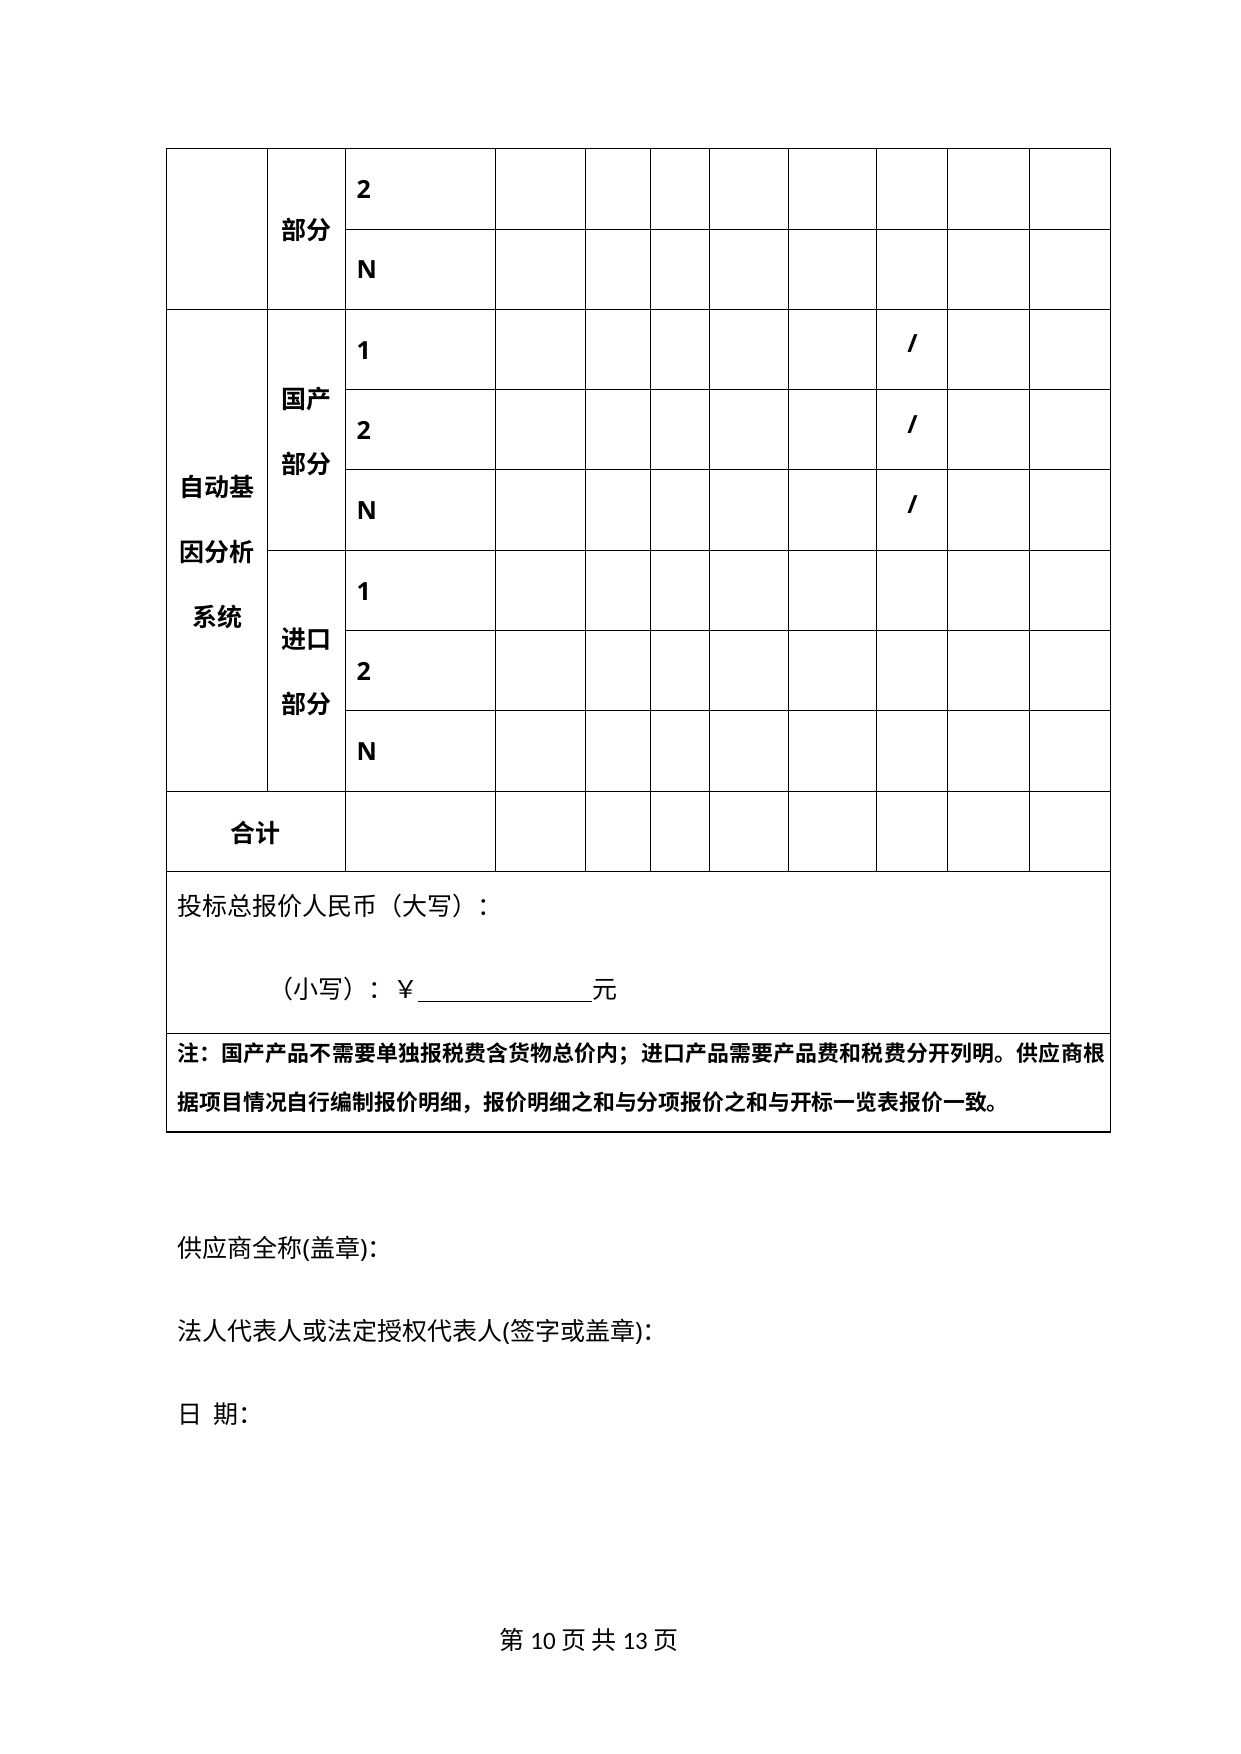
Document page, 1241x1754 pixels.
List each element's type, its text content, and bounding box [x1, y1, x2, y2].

table_cell [651, 792, 709, 871]
table_cell [877, 631, 947, 710]
table_cell [496, 551, 585, 630]
text 日 期： [177, 1381, 1122, 1446]
table_cell [586, 792, 650, 871]
table_cell [586, 551, 650, 630]
table_cell [496, 230, 585, 309]
table_cell [1030, 230, 1110, 309]
table_cell [586, 631, 650, 710]
text 法人代表人或法定授权代表人(签字或盖章)： [177, 1297, 1122, 1362]
table_cell [948, 792, 1029, 871]
table_cell [586, 310, 650, 389]
table_cell [1030, 711, 1110, 791]
table_cell 1 [346, 551, 495, 630]
table_cell [789, 631, 876, 710]
table_cell [948, 390, 1029, 469]
table_cell [496, 390, 585, 469]
table_cell [877, 230, 947, 309]
table_cell [496, 711, 585, 791]
table_cell [948, 631, 1029, 710]
table_cell [877, 792, 947, 871]
table_cell [1030, 792, 1110, 871]
table_cell [948, 470, 1029, 550]
table_cell [789, 390, 876, 469]
table_cell [948, 230, 1029, 309]
table_cell [586, 149, 650, 228]
table_cell [1030, 390, 1110, 469]
table_cell [710, 149, 788, 228]
table_cell [948, 711, 1029, 791]
table_cell [586, 390, 650, 469]
table_cell [586, 711, 650, 791]
table_cell 2 [346, 149, 495, 228]
table_cell [710, 551, 788, 630]
table_cell [651, 551, 709, 630]
table_cell / [877, 390, 947, 469]
table_cell [651, 470, 709, 550]
table_cell [651, 631, 709, 710]
table_cell [496, 149, 585, 228]
table_cell [789, 551, 876, 630]
table_cell 投标总报价人民币（大写）： （小写）：￥ 元 [167, 872, 1110, 1033]
table_cell [710, 230, 788, 309]
table_cell [710, 470, 788, 550]
text 供应商全称(盖章)： [177, 1214, 1122, 1279]
table_cell N [346, 230, 495, 309]
table_cell [948, 551, 1029, 630]
table_cell [948, 149, 1029, 228]
table_cell [651, 711, 709, 791]
table_cell [710, 792, 788, 871]
table_cell [651, 390, 709, 469]
table_cell 1 [346, 310, 495, 389]
table_cell 合计 [167, 792, 345, 871]
table_cell [586, 230, 650, 309]
table_cell 2 [346, 631, 495, 710]
table_cell [710, 310, 788, 389]
table_cell N [346, 711, 495, 791]
table_cell [1030, 310, 1110, 389]
table_cell [789, 310, 876, 389]
table_cell [1030, 551, 1110, 630]
table_cell [710, 631, 788, 710]
table_cell [789, 149, 876, 228]
table_cell [789, 470, 876, 550]
table_cell 2 [346, 390, 495, 469]
table_cell [496, 470, 585, 550]
table_cell N [346, 470, 495, 550]
table_cell [789, 792, 876, 871]
table_cell [789, 711, 876, 791]
table_cell 国产部分 [268, 310, 345, 550]
table_cell [496, 310, 585, 389]
table_cell 注：国产产品不需要单独报税费含货物总价内；进口产品需要产品费和税费分开列明。供应商根据项目情况自行编制报价明细，报价明细之和与分项报价之和与开标一览表报价一致。 [167, 1034, 1110, 1131]
table_cell / [877, 470, 947, 550]
table_cell [877, 711, 947, 791]
table_cell [789, 230, 876, 309]
table_cell [710, 711, 788, 791]
table_cell 自动基因分析系统 [167, 310, 267, 791]
table_cell [877, 149, 947, 228]
table_cell 进口部分 [268, 551, 345, 791]
table_cell [651, 149, 709, 228]
table_cell [496, 631, 585, 710]
table_cell 进口部分 [268, 149, 345, 309]
table_cell [651, 310, 709, 389]
table_cell / [877, 310, 947, 389]
table_cell [496, 792, 585, 871]
table_cell [346, 792, 495, 871]
table_cell [710, 390, 788, 469]
table_cell [1030, 470, 1110, 550]
table_cell [586, 470, 650, 550]
table_cell [651, 230, 709, 309]
table_cell [877, 551, 947, 630]
table_cell [948, 310, 1029, 389]
table_cell [1030, 149, 1110, 228]
table_cell [1030, 631, 1110, 710]
